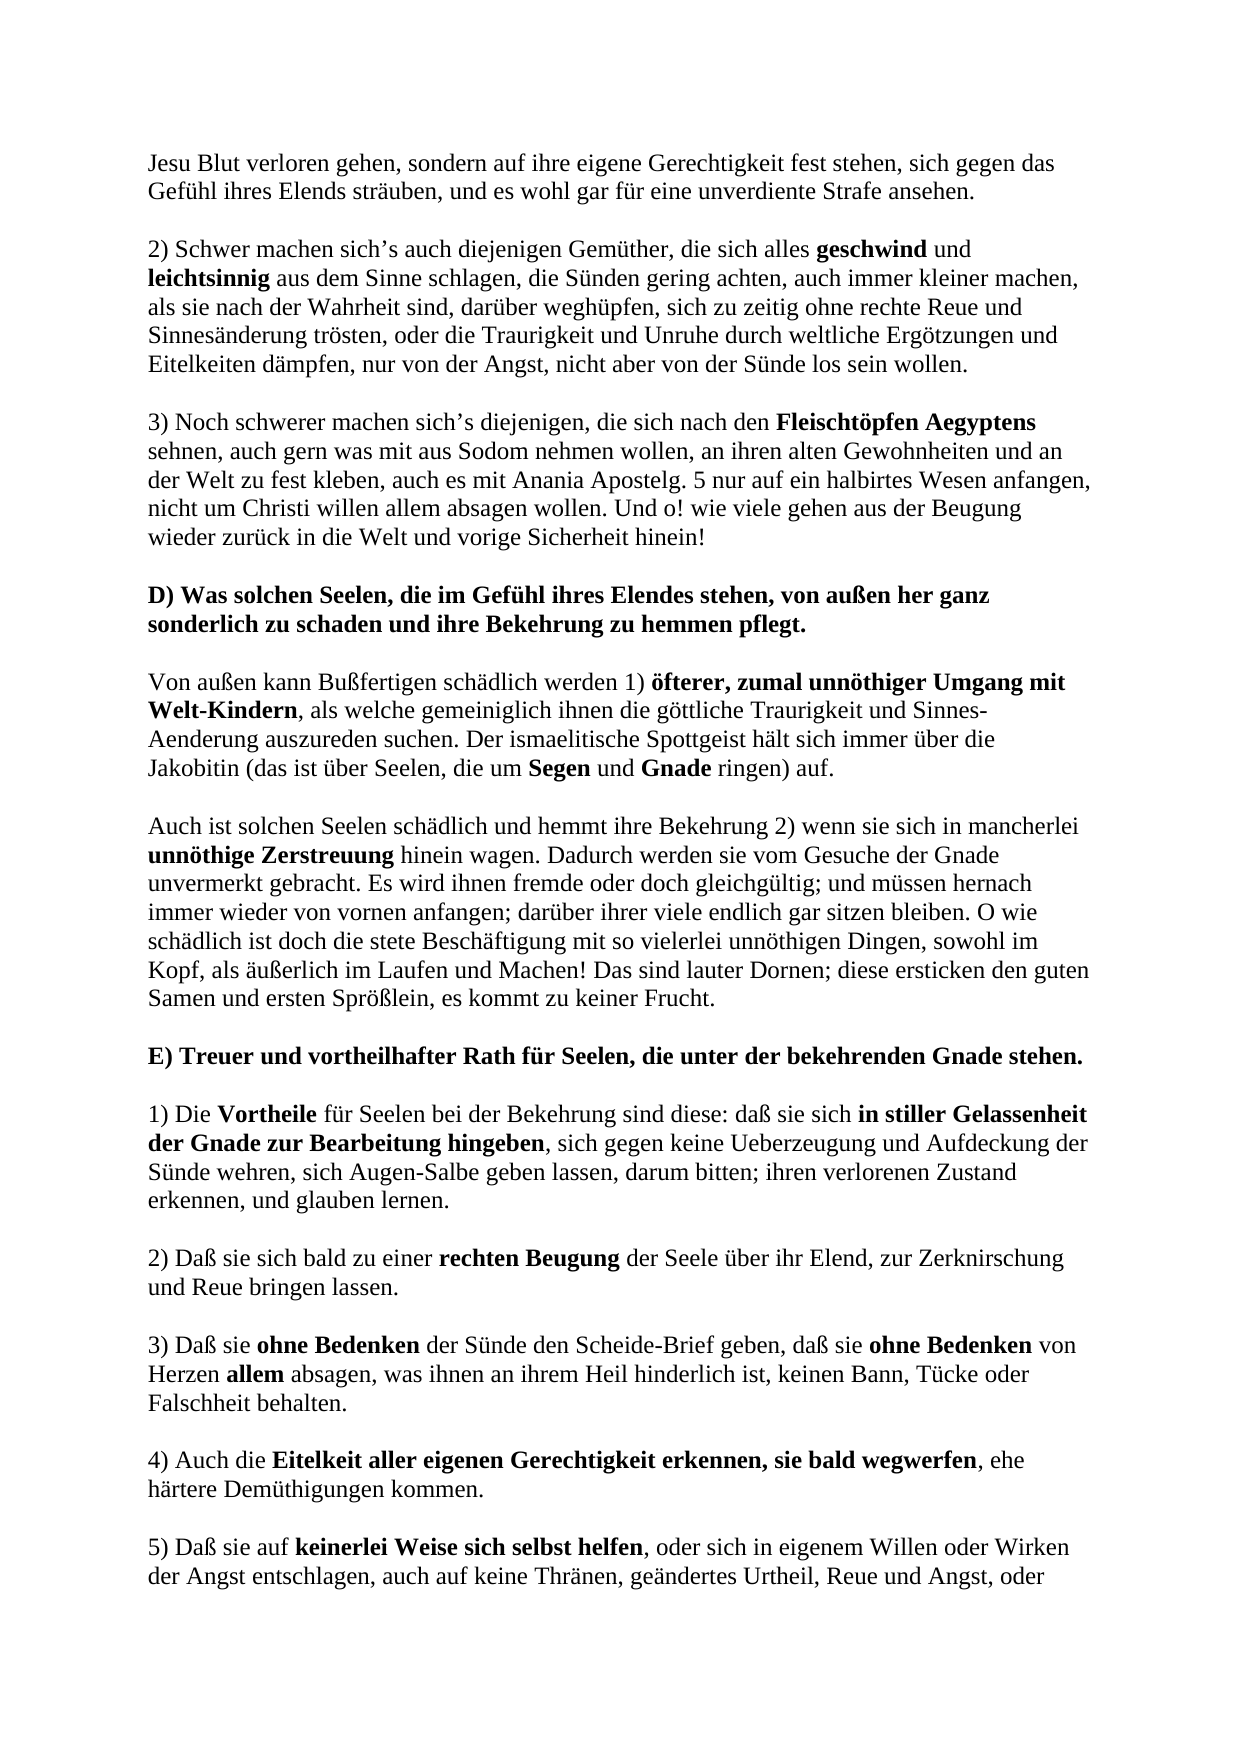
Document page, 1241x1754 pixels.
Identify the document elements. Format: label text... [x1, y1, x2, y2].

text 3) Noch schwerer machen sich’s diejenigen, die sich nach den Fleischtöpfen Aegyptens sehnen, auch gern was mit aus Sodom nehmen wollen, an ihren alten Gewohnheiten und an der Welt zu fest kleben, auch es mit Anania Apostelg. 5 nur auf ein halbirtes Wesen anfangen, nicht um Christi willen allem absagen wollen. Und o! wie viele gehen aus der Beugung wieder zurück in die Welt und vorige Sicherheit hinein! [148, 407, 1093, 551]
text D) Was solchen Seelen, die im Gefühl ihres Elendes stehen, von außen her ganz sonderlich zu schaden und ihre Bekehrung zu hemmen pflegt. [148, 580, 1093, 638]
text 4) Auch die Eitelkeit aller eigenen Gerechtigkeit erkennen, sie bald wegwerfen, ehe härtere Demüthigungen kommen. [148, 1446, 1093, 1503]
text E) Treuer und vortheilhafter Rath für Seelen, die unter der bekehrenden Gnade stehen. [148, 1041, 1093, 1070]
text 3) Daß sie ohne Bedenken der Sünde den Scheide-Brief geben, daß sie ohne Bedenken von Herzen allem absagen, was ihnen an ihrem Heil hinderlich ist, keinen Bann, Tücke oder Falschheit behalten. [148, 1330, 1093, 1416]
text 1) Die Vortheile für Seelen bei der Bekehrung sind diese: daß sie sich in stiller Gelassenheit der Gnade zur Bearbeitung hingeben, sich gegen keine Ueberzeugung und Aufdeckung der Sünde wehren, sich Augen-Salbe geben lassen, darum bitten; ihren verlorenen Zustand erkennen, und glauben lernen. [148, 1099, 1093, 1214]
text 2) Schwer machen sich’s auch diejenigen Gemüther, die sich alles geschwind und leichtsinnig aus dem Sinne schlagen, die Sünden gering achten, auch immer kleiner machen, als sie nach der Wahrheit sind, darüber weghüpfen, sich zu zeitig ohne rechte Reue und Sinnesänderung trösten, oder die Traurigkeit und Unruhe durch weltliche Ergötzungen und Eitelkeiten dämpfen, nur von der Angst, nicht aber von der Sünde los sein wollen. [148, 234, 1093, 378]
text 2) Daß sie sich bald zu einer rechten Beugung der Seele über ihr Elend, zur Zerknirschung und Reue bringen lassen. [148, 1243, 1093, 1301]
text Auch ist solchen Seelen schädlich und hemmt ihre Bekehrung 2) wenn sie sich in mancherlei unnöthige Zerstreuung hinein wagen. Dadurch werden sie vom Gesuche der Gnade unvermerkt gebracht. Es wird ihnen fremde oder doch gleichgültig; und müssen hernach immer wieder von vornen anfangen; darüber ihrer viele endlich gar sitzen bleiben. O wie schädlich ist doch die stete Beschäftigung mit so vielerlei unnöthigen Dingen, sowohl im Kopf, als äußerlich im Laufen und Machen! Das sind lauter Dornen; diese ersticken den guten Samen und ersten Sprößlein, es kommt zu keiner Frucht. [148, 811, 1093, 1012]
text Von außen kann Bußfertigen schädlich werden 1) öfterer, zumal unnöthiger Umgang mit Welt-Kindern, als welche gemeiniglich ihnen die göttliche Traurigkeit und Sinnes-Aenderung auszureden suchen. Der ismaelitische Spottgeist hält sich immer über die Jakobitin (das ist über Seelen, die um Segen und Gnade ringen) auf. [148, 667, 1093, 782]
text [148, 148, 1093, 205]
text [148, 1532, 1093, 1590]
